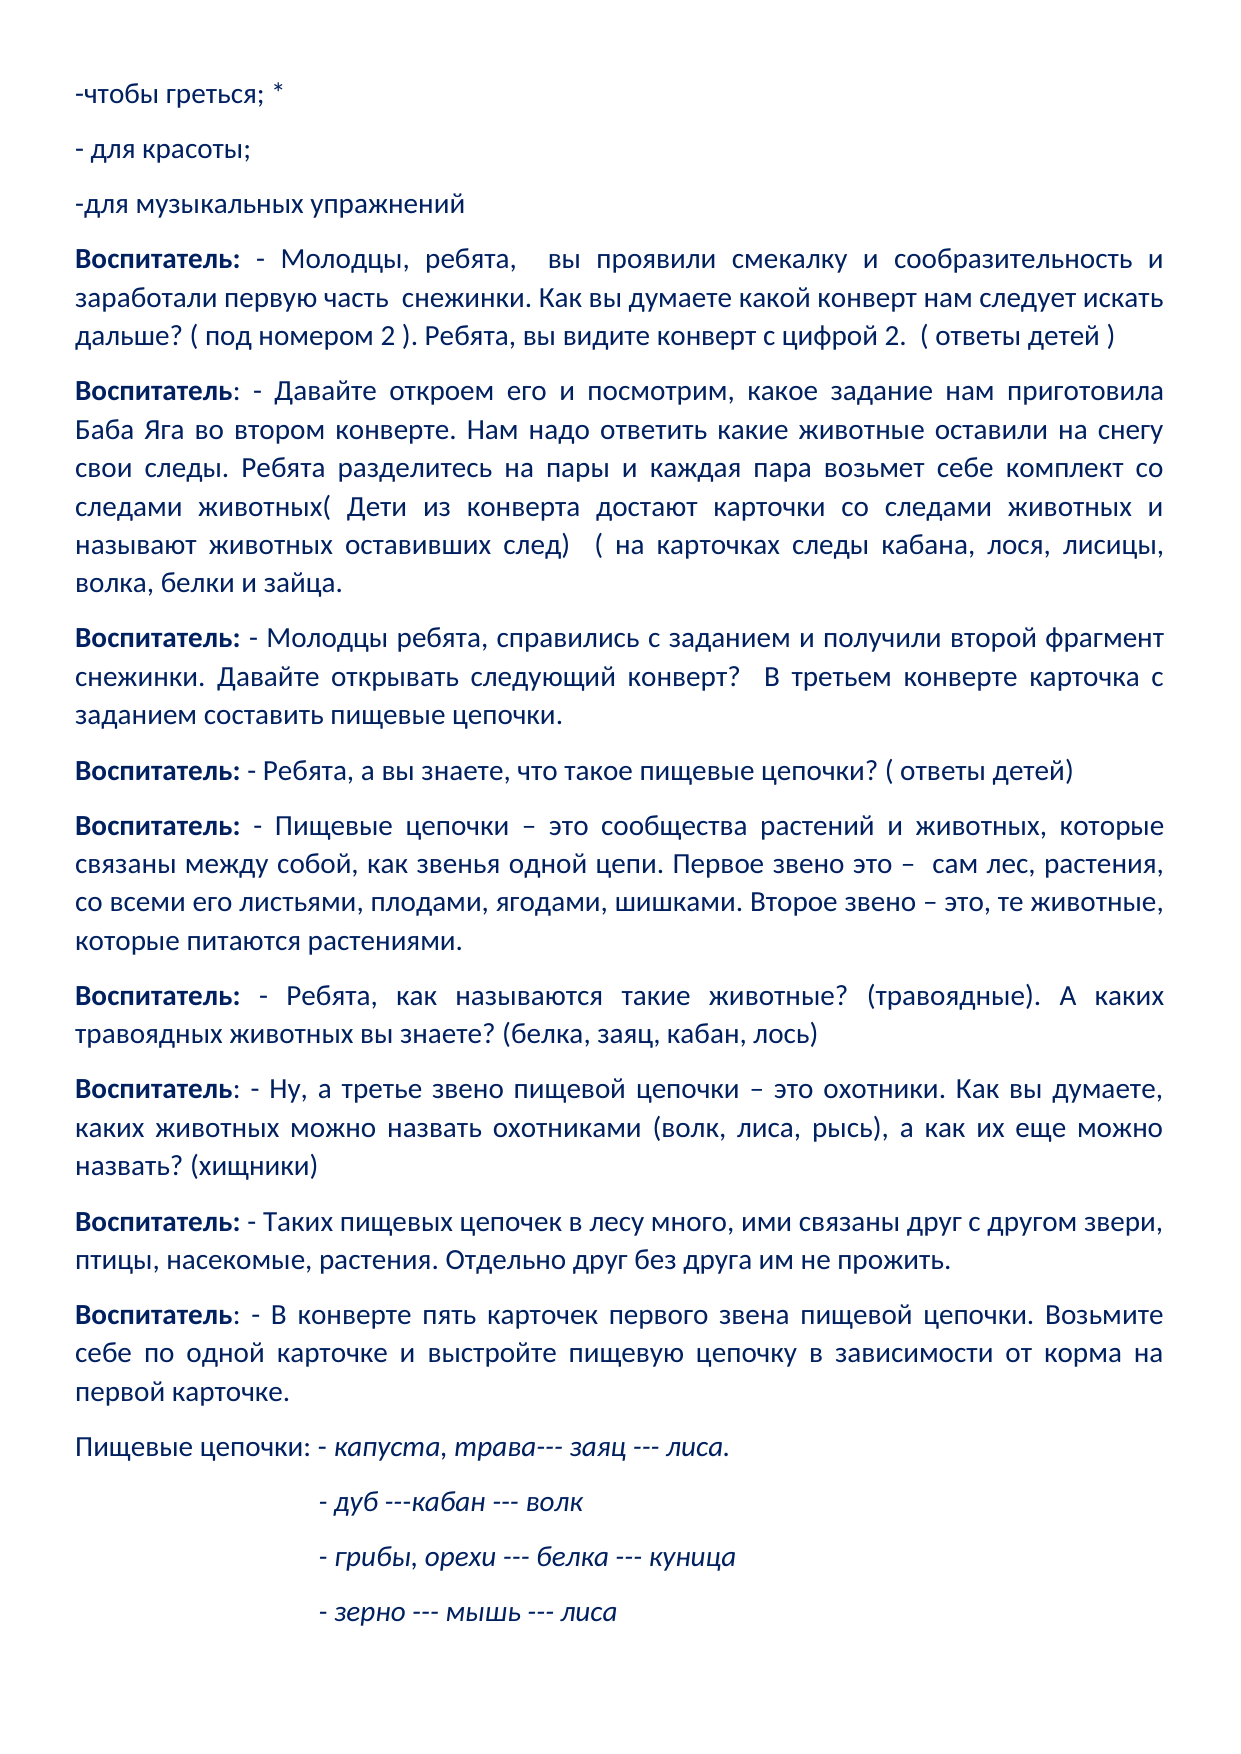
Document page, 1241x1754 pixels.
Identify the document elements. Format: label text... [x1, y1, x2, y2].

text - дуб ---кабан --- волк [75, 1483, 1165, 1519]
text - грибы, орехи --- белка --- куница [75, 1538, 1165, 1574]
text - для красоты; [75, 130, 1165, 166]
text Воспитатель: - Ребята, как называются такие животные? (травоядные). А каких травоядных животных вы знаете? (белка, заяц, кабан, лось) [75, 977, 1165, 1051]
text -чтобы греться; * [75, 75, 1165, 111]
text Пищевые цепочки: - капуста, трава--- заяц --- лиса. [75, 1428, 1165, 1464]
text Воспитатель: - Молодцы ребята, справились с заданием и получили второй фрагмент снежинки. Давайте открывать следующий конверт? В третьем конверте карточка с заданием составить пищевые цепочки. [75, 619, 1165, 732]
text Воспитатель: - Ну, а третье звено пищевой цепочки – это охотники. Как вы думаете, каких животных можно назвать охотниками (волк, лиса, рысь), а как их еще можно назвать? (хищники) [75, 1071, 1165, 1183]
text Воспитатель: - Ребята, а вы знаете, что такое пищевые цепочки? ( ответы детей) [75, 752, 1165, 787]
text -для музыкальных упражнений [75, 185, 1165, 221]
text Воспитатель: - Молодцы, ребята, вы проявили смекалку и сообразительность и заработали первую часть снежинки. Как вы думаете какой конверт нам следует искать дальше? ( под номером 2 ). Ребята, вы видите конверт с цифрой 2. ( ответы детей ) [75, 240, 1165, 353]
text Воспитатель: - Таких пищевых цепочек в лесу много, ими связаны друг с другом звери, птицы, насекомые, растения. Отдельно друг без друга им не прожить. [75, 1203, 1165, 1277]
text Воспитатель: - Пищевые цепочки – это сообщества растений и животных, которые связаны между собой, как звенья одной цепи. Первое звено это – сам лес, растения, со всеми его листьями, плодами, ягодами, шишками. Второе звено – это, те животные, которые питаются растениями. [75, 807, 1165, 958]
text Воспитатель: - Давайте откроем его и посмотрим, какое задание нам приготовила Баба Яга во втором конверте. Нам надо ответить какие животные оставили на снегу свои следы. Ребята разделитесь на пары и каждая пара возьмет себе комплект со следами животных( Дети из конверта достают карточки со следами животных и называют животных оставивших след) ( на карточках следы кабана, лося, лисицы, волка, белки и зайца. [75, 372, 1165, 600]
text - зерно --- мышь --- лиса [75, 1593, 1165, 1629]
text Воспитатель: - В конверте пять карточек первого звена пищевой цепочки. Возьмите себе по одной карточке и выстройте пищевую цепочку в зависимости от корма на первой карточке. [75, 1296, 1165, 1409]
